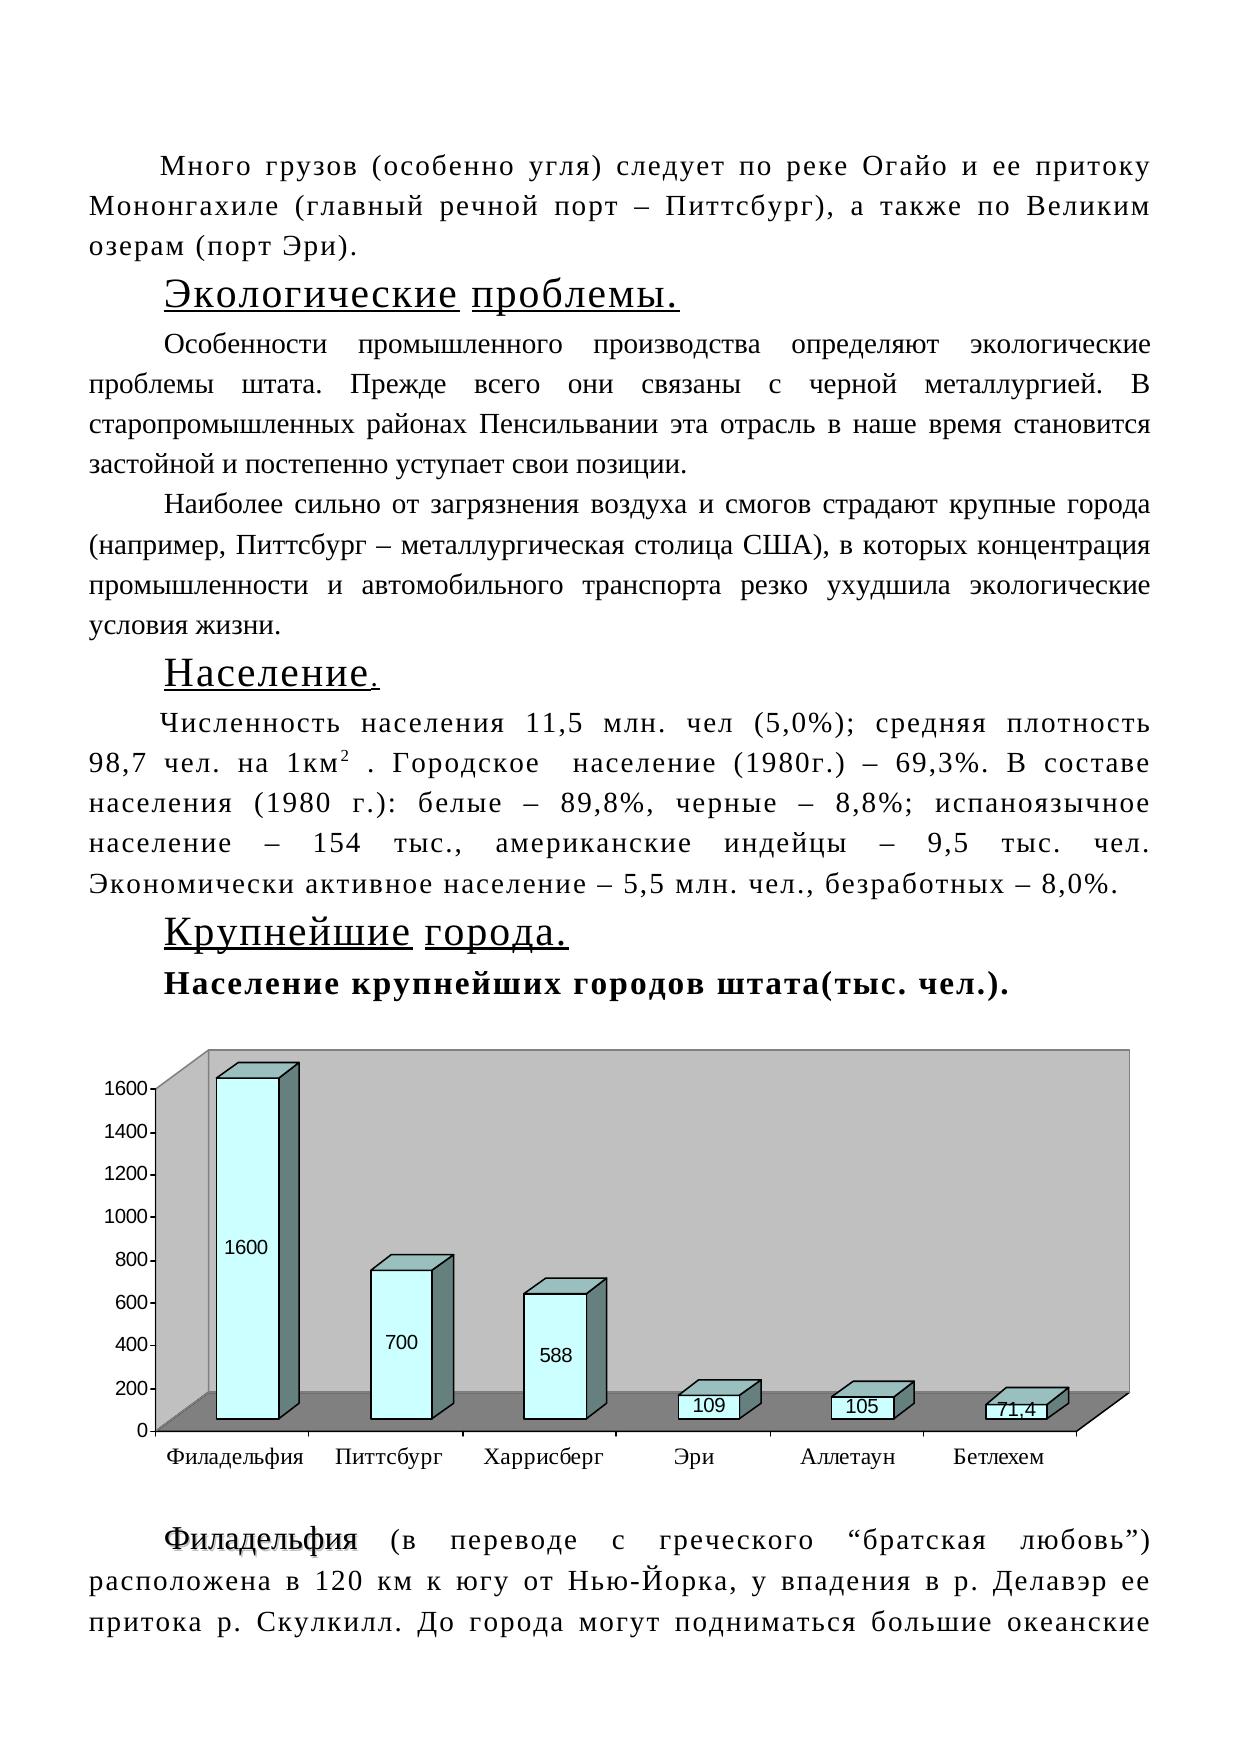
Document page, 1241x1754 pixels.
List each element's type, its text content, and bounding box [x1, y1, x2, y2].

text Много грузов (особенно угля) следует по реке Огайо и ее притоку Мононгахиле (главный речной порт – Питтсбург), а также по Великим озерам (порт Эри). [89, 148, 1152, 262]
text Население крупнейших городов штата(тыс. чел.). [89, 963, 1152, 1002]
subtitle Экологические проблемы. [89, 268, 1152, 316]
subtitle Крупнейшие города. [89, 906, 1152, 954]
text Особенности промышленного производства определяют экологические проблемы штата. Прежде всего они связаны с черной металлургией. В старопромышленных районах Пенсильвании эта отрасль в наше время становится застойной и постепенно уступает свои позиции. [89, 326, 1152, 480]
text Численность населения 11,5 млн. чел (5,0%); средняя плотность 98,7 чел. на 1км2 . Городское население (1980г.) – 69,3%. В составе населения (1980 г.): белые – 89,8%, черные – 8,8%; испаноязычное население – 154 тыс., американские индейцы – 9,5 тыс. чел. Экономически активное население – 5,5 млн. чел., безработных – 8,0%. [89, 705, 1152, 899]
subtitle Население. [89, 647, 1152, 695]
text Наиболее сильно от загрязнения воздуха и смогов страдают крупные города (например, Питтсбург – металлургическая столица США), в которых концентрация промышленности и автомобильного транспорта резко ухудшила экологические условия жизни. [89, 487, 1152, 641]
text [89, 1009, 1152, 1637]
